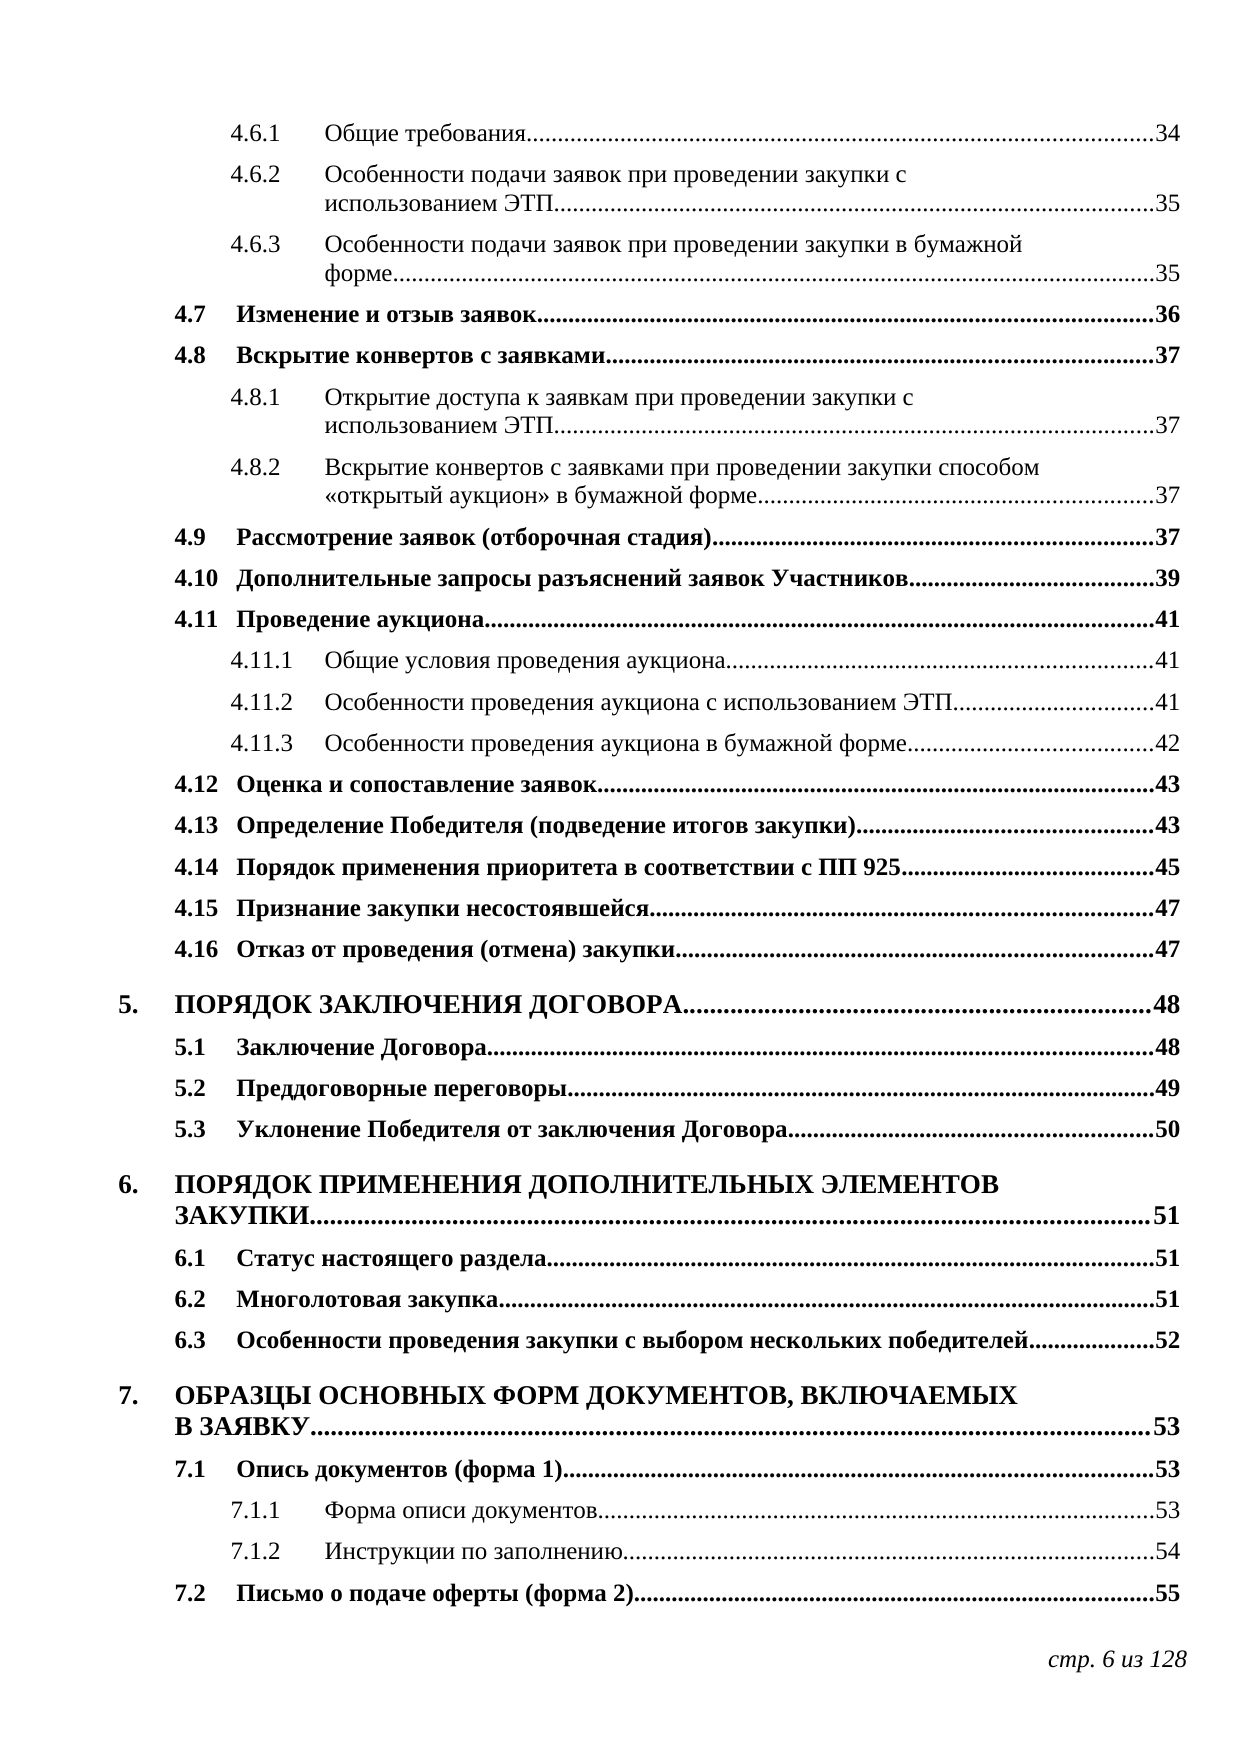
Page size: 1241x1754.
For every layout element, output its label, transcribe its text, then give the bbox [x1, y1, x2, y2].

text 6. ПОРЯДОК ПРИМЕНЕНИЯ ДОПОЛНИТЕЛЬНЫХ ЭЛЕМЕНТОВ ЗАКУПКИ 51 [118, 1168, 1063, 1230]
text 5. ПОРЯДОК ЗАКЛЮЧЕНИЯ ДОГОВОРА 48 [118, 988, 1063, 1019]
text 7.1.1 Форма описи документов 53 [230, 1495, 1063, 1524]
text 6.1 Статус настоящего раздела 51 [174, 1243, 1093, 1272]
text 4.14 Порядок применения приоритета в соответствии с ПП 925 45 [174, 852, 1093, 881]
text 7. ОБРАЗЦЫ ОСНОВНЫХ ФОРМ ДОКУМЕНТОВ, ВКЛЮЧАЕМЫХ В ЗАЯВКУ 53 [118, 1379, 1063, 1441]
text 5.3 Уклонение Победителя от заключения Договора 50 [174, 1114, 1093, 1143]
text 4.15 Признание закупки несостоявшейся 47 [174, 893, 1093, 922]
text 4.11.3 Особенности проведения аукциона в бумажной форме 42 [230, 728, 1063, 757]
text 4.8.1 Открытие доступа к заявкам при проведении закупки с использованием ЭТП 37 [230, 382, 1063, 439]
text 7.2 Письмо о подаче оферты (форма 2) 55 [174, 1578, 1093, 1606]
text 4.13 Определение Победителя (подведение итогов закупки) 43 [174, 811, 1093, 839]
text 4.10 Дополнительные запросы разъяснений заявок Участников 39 [174, 563, 1093, 592]
text 5.2 Преддоговорные переговоры 49 [174, 1073, 1093, 1102]
text 4.8.2 Вскрытие конвертов с заявками при проведении закупки способом «открытый аукцион» в бумажной форме 37 [230, 452, 1063, 509]
text 4.11.1 Общие условия проведения аукциона 41 [230, 646, 1063, 674]
text 4.8 Вскрытие конвертов с заявками 37 [174, 341, 1093, 369]
text 7.1 Опись документов (форма 1) 53 [174, 1454, 1093, 1483]
text 6.2 Многолотовая закупка 51 [174, 1284, 1093, 1313]
text 4.9 Рассмотрение заявок (отборочная стадия) 37 [174, 522, 1093, 551]
text 4.7 Изменение и отзыв заявок 36 [174, 299, 1093, 328]
text 4.16 Отказ от проведения (отмена) закупки 47 [174, 934, 1093, 963]
text 7.1.2 Инструкции по заполнению 54 [230, 1536, 1063, 1565]
text 4.12 Оценка и сопоставление заявок 43 [174, 769, 1093, 798]
text 4.6.3 Особенности подачи заявок при проведении закупки в бумажной форме 35 [230, 229, 1063, 287]
text 5.1 Заключение Договора 48 [174, 1032, 1093, 1061]
text 4.6.2 Особенности подачи заявок при проведении закупки с использованием ЭТП 35 [230, 159, 1063, 217]
text 6.3 Особенности проведения закупки с выбором нескольких победителей 52 [174, 1325, 1093, 1354]
text 4.11 Проведение аукциона 41 [174, 604, 1093, 633]
text 4.6.1 Общие требования 34 [230, 118, 1063, 147]
text 4.11.2 Особенности проведения аукциона с использованием ЭТП 41 [230, 687, 1063, 716]
